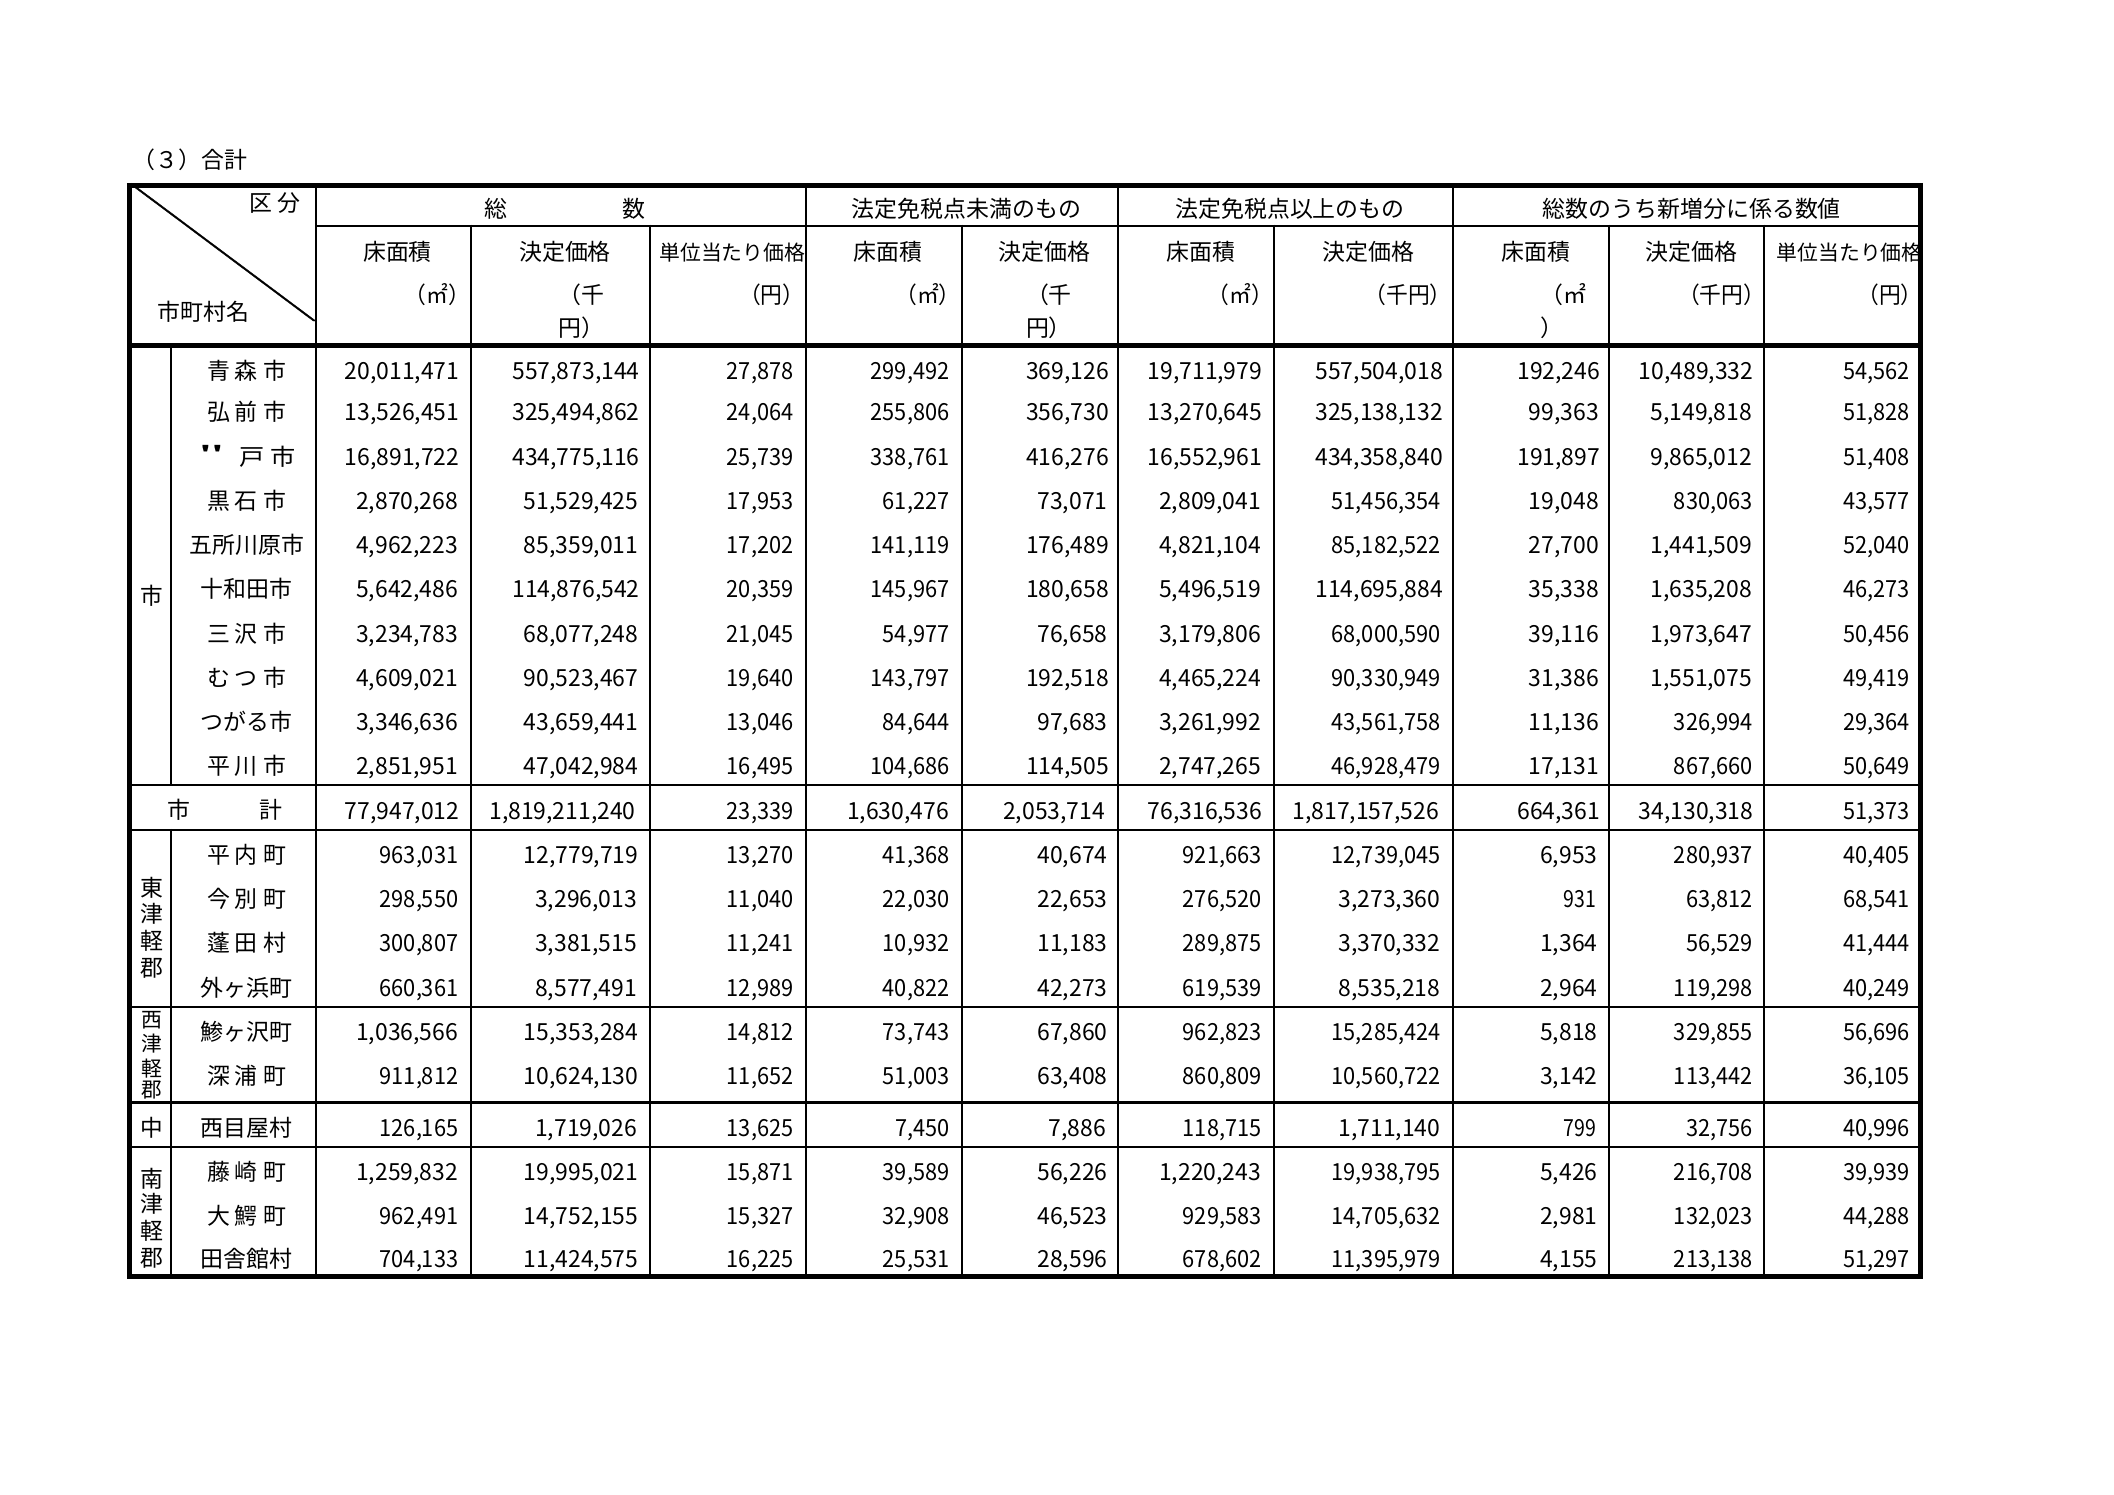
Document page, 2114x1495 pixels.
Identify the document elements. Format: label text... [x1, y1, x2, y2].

table_cell 3,381,515 [472, 918, 649, 962]
table_cell 1,973,647 [1610, 608, 1763, 652]
table_header 総数のうち新増分に係る数値 [1454, 188, 1918, 224]
table_cell 42,273 [963, 962, 1117, 1006]
table_cell 141,119 [807, 519, 961, 563]
table_cell 床面積 [807, 227, 961, 267]
table_cell 56,696 [1765, 1008, 1918, 1050]
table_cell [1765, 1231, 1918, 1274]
table_cell 西目屋村 [172, 1104, 315, 1146]
table_cell 青 森 市 [172, 348, 315, 386]
table_cell 84,644 [807, 696, 961, 740]
table_cell 16,552,961 [1119, 430, 1273, 475]
table_cell 25,531 [807, 1231, 961, 1274]
table_cell 蓬 田 村 [172, 918, 315, 962]
table_cell （㎡） [1119, 267, 1273, 343]
table_cell 16,225 [651, 1231, 805, 1274]
table_cell 1,719,026 [472, 1104, 649, 1146]
table_cell 黒 石 市 [172, 475, 315, 519]
table_cell 298,550 [317, 873, 470, 917]
table_cell 市 [132, 348, 170, 784]
table_cell 56,529 [1610, 918, 1763, 962]
table_cell 191,897 [1454, 430, 1608, 475]
table_cell 145,967 [807, 563, 961, 607]
table_cell （円） [1765, 267, 1918, 343]
table_cell 34,130,318 [1610, 786, 1763, 829]
table_cell 14,812 [651, 1008, 805, 1050]
table_cell 867,660 [1610, 740, 1763, 784]
table_cell 51,408 [1765, 430, 1918, 475]
table_cell 11,136 [1454, 696, 1608, 740]
table_cell 13,270 [651, 831, 805, 873]
table_cell 27,700 [1454, 519, 1608, 563]
table_cell 369,126 [963, 348, 1117, 386]
table_cell 五所川原市 [172, 519, 315, 563]
table_cell 決定価格 [472, 227, 649, 267]
table_cell 1,259,832 [317, 1148, 470, 1189]
table_cell 床面積 [317, 227, 470, 267]
table_cell 3,142 [1454, 1050, 1608, 1101]
table_cell 2,747,265 [1119, 740, 1273, 784]
table_header 総 数 [317, 188, 805, 224]
table_cell 15,285,424 [1275, 1008, 1452, 1050]
table_cell 1,635,208 [1610, 563, 1763, 607]
table_cell （千円） [472, 267, 649, 343]
table_cell 31,386 [1454, 652, 1608, 696]
text （３）合計 [132, 142, 1936, 176]
table_cell 13,270,645 [1119, 386, 1273, 430]
table_cell 68,541 [1765, 873, 1918, 917]
table_cell 10,932 [807, 918, 961, 962]
table_cell 126,165 [317, 1104, 470, 1146]
table_cell 1,711,140 [1275, 1104, 1452, 1146]
table_cell 12,779,719 [472, 831, 649, 873]
table_cell （円） [651, 267, 805, 343]
table_cell 2,964 [1454, 962, 1608, 1006]
table_cell 963,031 [317, 831, 470, 873]
table_cell 11,241 [651, 918, 805, 962]
table_cell 962,491 [317, 1189, 470, 1231]
table_cell 1,817,157,526 [1275, 786, 1452, 829]
table_cell 中 [132, 1104, 170, 1146]
table_cell 962,823 [1119, 1008, 1273, 1050]
table_cell 14,752,155 [472, 1189, 649, 1231]
table_cell 平 川 市 [172, 740, 315, 784]
table_cell 434,358,840 [1275, 430, 1452, 475]
table_cell 13,526,451 [317, 386, 470, 430]
table_cell 11,183 [963, 918, 1117, 962]
table_cell 68,000,590 [1275, 608, 1452, 652]
table_cell 338,761 [807, 430, 961, 475]
table_cell 40,674 [963, 831, 1117, 873]
table_cell 416,276 [963, 430, 1117, 475]
table_cell 73,743 [807, 1008, 961, 1050]
table_cell 299,492 [807, 348, 961, 386]
table_cell 99,363 [1454, 386, 1608, 430]
table_cell 47,042,984 [472, 740, 649, 784]
table_cell 660,361 [317, 962, 470, 1006]
table_cell （㎡） [1454, 267, 1608, 343]
table_cell 280,937 [1610, 831, 1763, 873]
table_cell 143,797 [807, 652, 961, 696]
table_cell 19,995,021 [472, 1148, 649, 1189]
table_cell 2,981 [1454, 1189, 1608, 1231]
table_cell 114,695,884 [1275, 563, 1452, 607]
table_cell 32,756 [1610, 1104, 1763, 1146]
table_cell 77,947,012 [317, 786, 470, 829]
table_cell 2,870,268 [317, 475, 470, 519]
table_cell 田舎館村 [172, 1231, 315, 1274]
table_cell 557,873,144 [472, 348, 649, 386]
table_cell 3,370,332 [1275, 918, 1452, 962]
table_cell 51,828 [1765, 386, 1918, 430]
table_cell 830,063 [1610, 475, 1763, 519]
table_cell 49,419 [1765, 652, 1918, 696]
table_cell 東津軽郡 [132, 831, 170, 1006]
table_cell （千円） [963, 267, 1117, 343]
table_cell 3,296,013 [472, 873, 649, 917]
table_cell 4,609,021 [317, 652, 470, 696]
table_cell 85,359,011 [472, 519, 649, 563]
table_cell 678,602 [1119, 1231, 1273, 1274]
table_cell 51,373 [1765, 786, 1918, 829]
table_cell 17,953 [651, 475, 805, 519]
table_cell 8,535,218 [1275, 962, 1452, 1006]
table_cell 114,505 [963, 740, 1117, 784]
table_cell 三 沢 市 [172, 608, 315, 652]
table_cell 63,812 [1610, 873, 1763, 917]
table_cell 4,821,104 [1119, 519, 1273, 563]
table_cell 5,496,519 [1119, 563, 1273, 607]
table_cell 13,046 [651, 696, 805, 740]
table_cell 50,456 [1765, 608, 1918, 652]
table_cell 床面積 [1454, 227, 1608, 267]
table_cell 17,202 [651, 519, 805, 563]
table_cell 南津軽郡 [132, 1148, 170, 1274]
table_cell （㎡） [317, 267, 470, 343]
table_cell 46,928,479 [1275, 740, 1452, 784]
table_cell 11,424,575 [472, 1231, 649, 1274]
table_cell 決定価格 [1610, 227, 1763, 267]
table_cell 21,045 [651, 608, 805, 652]
table_cell 40,822 [807, 962, 961, 1006]
table_cell 326,994 [1610, 696, 1763, 740]
table_cell 61,227 [807, 475, 961, 519]
table_cell 鯵ヶ沢町 [172, 1008, 315, 1050]
table_cell 50,649 [1765, 740, 1918, 784]
table_cell 7,450 [807, 1104, 961, 1146]
table_cell 52,040 [1765, 519, 1918, 563]
table_cell 51,456,354 [1275, 475, 1452, 519]
table_cell 113,442 [1610, 1050, 1763, 1101]
table_cell 119,298 [1610, 962, 1763, 1006]
table_header 法定免税点以上のもの [1119, 188, 1452, 224]
table_cell 40,405 [1765, 831, 1918, 873]
table_cell 97,683 [963, 696, 1117, 740]
table_cell 7,886 [963, 1104, 1117, 1146]
table_cell 40,249 [1765, 962, 1918, 1006]
table_cell む つ 市 [172, 652, 315, 696]
table_cell 557,504,018 [1275, 348, 1452, 386]
table_cell 単位当たり価格 [1765, 227, 1918, 267]
table_cell " 戸 市 [172, 430, 315, 475]
table_cell 41,368 [807, 831, 961, 873]
table_cell 1,441,509 [1610, 519, 1763, 563]
table_cell 325,138,132 [1275, 386, 1452, 430]
table_cell 19,711,979 [1119, 348, 1273, 386]
table_cell 11,395,979 [1275, 1231, 1452, 1274]
table_cell 73,071 [963, 475, 1117, 519]
table_cell 27,878 [651, 348, 805, 386]
table_cell 54,562 [1765, 348, 1918, 386]
table_cell 76,316,536 [1119, 786, 1273, 829]
table_cell 43,577 [1765, 475, 1918, 519]
table_cell 15,327 [651, 1189, 805, 1231]
table_cell 22,030 [807, 873, 961, 917]
table_cell 20,359 [651, 563, 805, 607]
table_cell （千円） [1275, 267, 1452, 343]
table_cell 39,939 [1765, 1148, 1918, 1189]
table_cell 6,953 [1454, 831, 1608, 873]
table_cell 19,938,795 [1275, 1148, 1452, 1189]
table_cell 12,739,045 [1275, 831, 1452, 873]
table_cell 十和田市 [172, 563, 315, 607]
table_cell 5,426 [1454, 1148, 1608, 1189]
table_cell 192,518 [963, 652, 1117, 696]
table_cell 921,663 [1119, 831, 1273, 873]
table_cell 255,806 [807, 386, 961, 430]
table_cell （㎡） [807, 267, 961, 343]
table_header 法定免税点未満のもの [807, 188, 1117, 224]
table_cell 5,818 [1454, 1008, 1608, 1050]
table_cell 63,408 [963, 1050, 1117, 1101]
table_cell 619,539 [1119, 962, 1273, 1006]
table_cell 9,865,012 [1610, 430, 1763, 475]
table_cell 3,261,992 [1119, 696, 1273, 740]
table_cell 16,495 [651, 740, 805, 784]
table_cell 西津軽 郡 [132, 1008, 170, 1101]
table_cell 外ヶ浜町 [172, 962, 315, 1006]
table_cell 929,583 [1119, 1189, 1273, 1231]
table_cell 決定価格 [963, 227, 1117, 267]
table_cell 90,330,949 [1275, 652, 1452, 696]
table_cell 118,715 [1119, 1104, 1273, 1146]
table_cell 664,361 [1454, 786, 1608, 829]
table_cell 22,653 [963, 873, 1117, 917]
table_cell 56,226 [963, 1148, 1117, 1189]
table_cell 911,812 [317, 1050, 470, 1101]
table_cell 2,809,041 [1119, 475, 1273, 519]
table_cell 4,962,223 [317, 519, 470, 563]
table_cell 356,730 [963, 386, 1117, 430]
table_cell 704,133 [317, 1231, 470, 1274]
table_cell つがる市 [172, 696, 315, 740]
table_cell 11,652 [651, 1050, 805, 1101]
table_cell 23,339 [651, 786, 805, 829]
table_cell 1,551,075 [1610, 652, 1763, 696]
table_cell 216,708 [1610, 1148, 1763, 1189]
table_cell 85,182,522 [1275, 519, 1452, 563]
table_cell 単位当たり価格 [651, 227, 805, 267]
table_cell 藤 崎 町 [172, 1148, 315, 1189]
table_cell 3,346,636 [317, 696, 470, 740]
table_cell 68,077,248 [472, 608, 649, 652]
table_cell 3,179,806 [1119, 608, 1273, 652]
table_cell 39,589 [807, 1148, 961, 1189]
table_cell 46,273 [1765, 563, 1918, 607]
table_cell 35,338 [1454, 563, 1608, 607]
table_cell 16,891,722 [317, 430, 470, 475]
table_cell 5,642,486 [317, 563, 470, 607]
table_cell 平 内 町 [172, 831, 315, 873]
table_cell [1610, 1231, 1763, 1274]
table_cell 289,875 [1119, 918, 1273, 962]
table_cell 14,705,632 [1275, 1189, 1452, 1231]
table_cell 329,855 [1610, 1008, 1763, 1050]
table_cell 1,364 [1454, 918, 1608, 962]
table_cell 今 別 町 [172, 873, 315, 917]
table_cell 10,624,130 [472, 1050, 649, 1101]
table_cell 36,105 [1765, 1050, 1918, 1101]
table_cell 19,640 [651, 652, 805, 696]
table_cell 67,860 [963, 1008, 1117, 1050]
table_cell 13,625 [651, 1104, 805, 1146]
table_cell 3,273,360 [1275, 873, 1452, 917]
table_cell 3,234,783 [317, 608, 470, 652]
table_cell 300,807 [317, 918, 470, 962]
table_cell 39,116 [1454, 608, 1608, 652]
table_cell 51,003 [807, 1050, 961, 1101]
table_cell 2,053,714 [963, 786, 1117, 829]
table_cell 1,220,243 [1119, 1148, 1273, 1189]
table_cell 市 計 [132, 786, 315, 829]
table_cell 90,523,467 [472, 652, 649, 696]
table_cell 44,288 [1765, 1189, 1918, 1231]
table_cell 10,489,332 [1610, 348, 1763, 386]
table_cell 192,246 [1454, 348, 1608, 386]
table_cell 28,596 [963, 1231, 1117, 1274]
table_cell 15,871 [651, 1148, 805, 1189]
table_cell 10,560,722 [1275, 1050, 1452, 1101]
table_cell 5,149,818 [1610, 386, 1763, 430]
table_cell 104,686 [807, 740, 961, 784]
table_cell 1,036,566 [317, 1008, 470, 1050]
table_cell 11,040 [651, 873, 805, 917]
table_cell 132,023 [1610, 1189, 1763, 1231]
table_cell 8,577,491 [472, 962, 649, 1006]
table_cell 46,523 [963, 1189, 1117, 1231]
table_cell 180,658 [963, 563, 1117, 607]
table_cell 276,520 [1119, 873, 1273, 917]
table_cell 860,809 [1119, 1050, 1273, 1101]
table_cell 325,494,862 [472, 386, 649, 430]
table_cell 20,011,471 [317, 348, 470, 386]
table_cell 弘 前 市 [172, 386, 315, 430]
table_cell 51,529,425 [472, 475, 649, 519]
table_cell 24,064 [651, 386, 805, 430]
table_cell 17,131 [1454, 740, 1608, 784]
table_cell 19,048 [1454, 475, 1608, 519]
table_cell 大 鰐 町 [172, 1189, 315, 1231]
table_cell 2,851,951 [317, 740, 470, 784]
table_cell 54,977 [807, 608, 961, 652]
table_cell 1,819,211,240 [472, 786, 649, 829]
table_cell 799 [1454, 1104, 1608, 1146]
table_cell 15,353,284 [472, 1008, 649, 1050]
table_cell 32,908 [807, 1189, 961, 1231]
table_cell 43,659,441 [472, 696, 649, 740]
table_cell 76,658 [963, 608, 1117, 652]
table_header 区 分 市町村名 [132, 188, 315, 343]
table_cell 25,739 [651, 430, 805, 475]
table_cell 434,775,116 [472, 430, 649, 475]
table_cell 931 [1454, 873, 1608, 917]
table_cell 114,876,542 [472, 563, 649, 607]
table_cell 40,996 [1765, 1104, 1918, 1146]
table_cell 176,489 [963, 519, 1117, 563]
table_cell 深 浦 町 [172, 1050, 315, 1101]
table_cell 41,444 [1765, 918, 1918, 962]
table_cell 決定価格 [1275, 227, 1452, 267]
table_cell 1,630,476 [807, 786, 961, 829]
table_cell 43,561,758 [1275, 696, 1452, 740]
table_cell 4,465,224 [1119, 652, 1273, 696]
table_cell 12,989 [651, 962, 805, 1006]
table_cell 4,155 [1454, 1231, 1608, 1274]
table_cell （千円） [1610, 267, 1763, 343]
table_cell 床面積 [1119, 227, 1273, 267]
table_cell 29,364 [1765, 696, 1918, 740]
